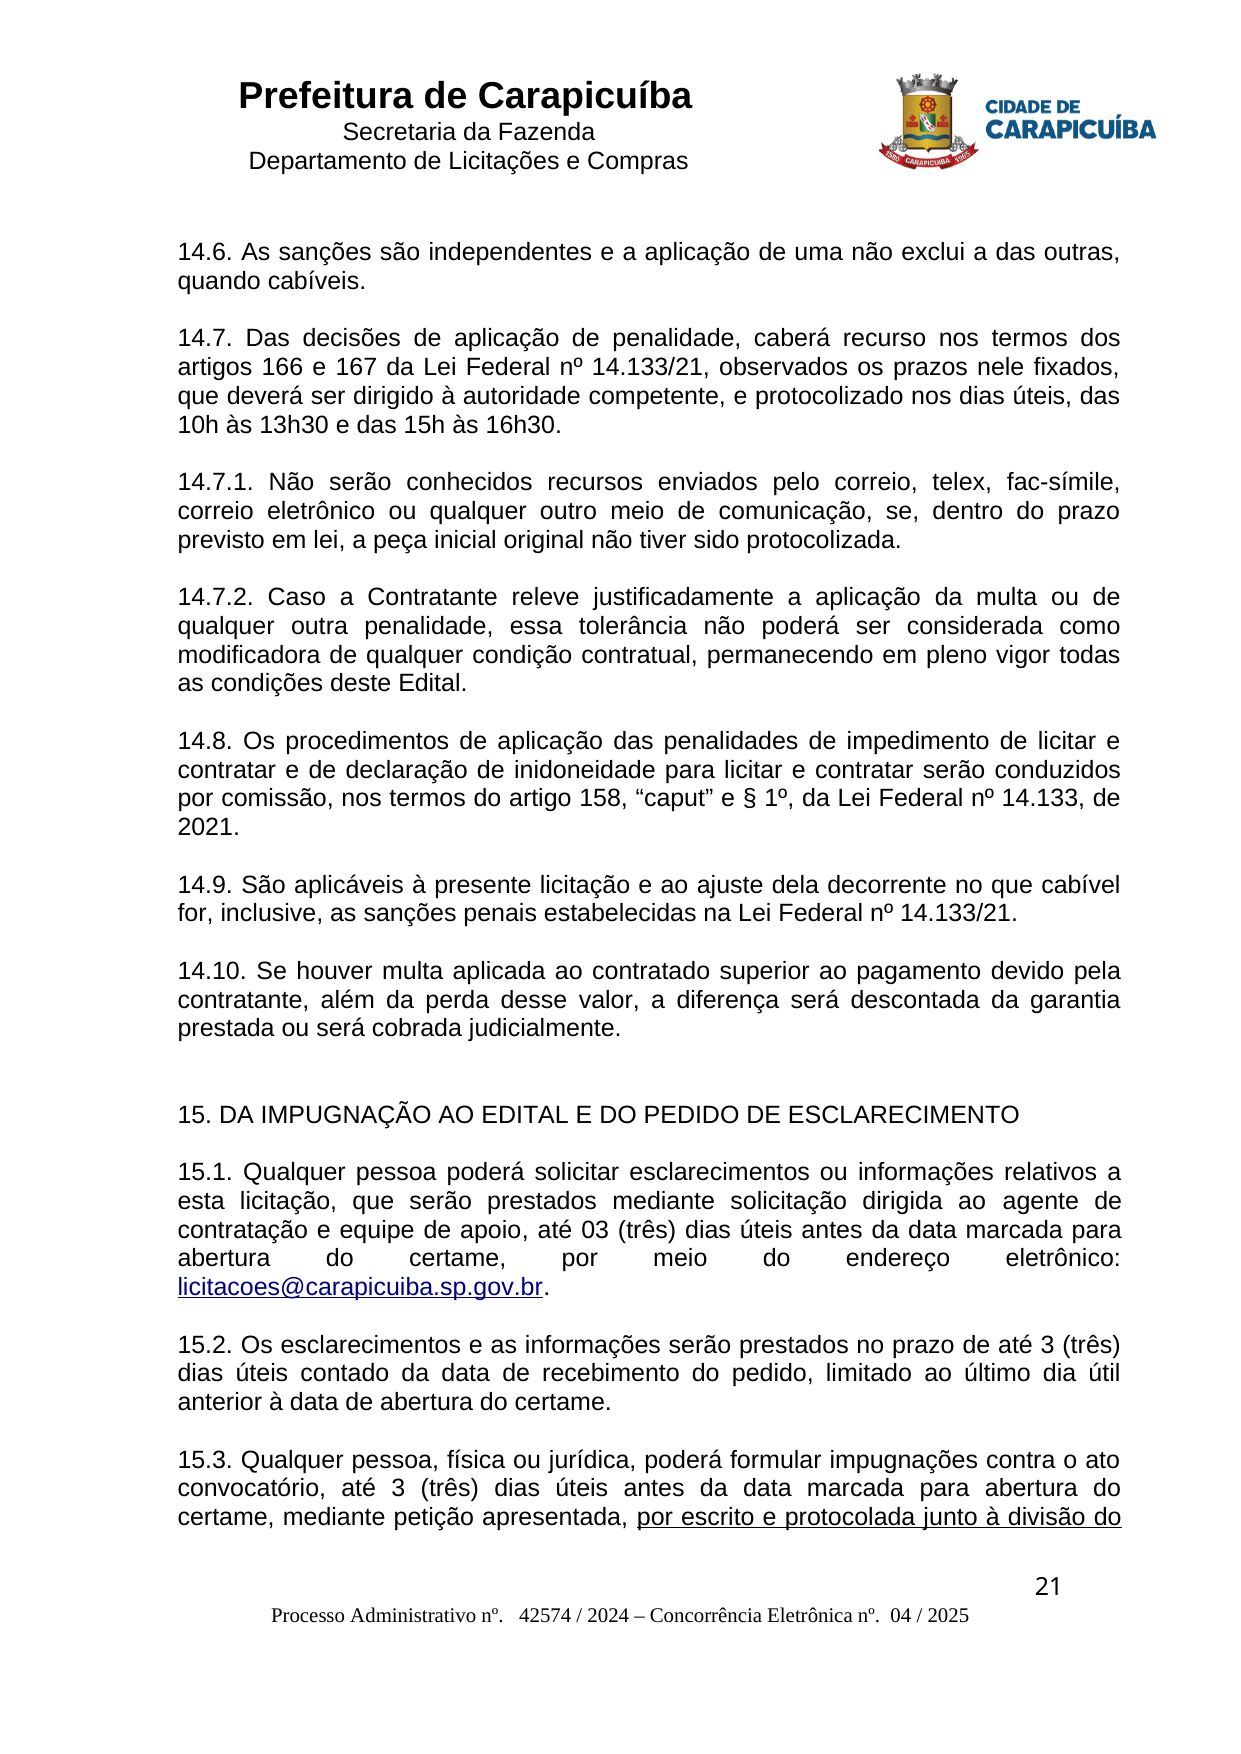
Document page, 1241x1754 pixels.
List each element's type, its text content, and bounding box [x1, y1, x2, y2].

text 15.1. Qualquer pessoa poderá solicitar esclarecimentos ou informações relativos a esta licitação, que serão prestados mediante solicitação dirigida ao agente de contratação e equipe de apoio, até 03 (três) dias úteis antes da data marcada para abertura do certame, por meio do endereço eletrônico: licitacoes@carapicuiba.sp.gov.br. [177, 1157, 1122, 1301]
picture [877, 65, 1159, 172]
text 14.6. As sanções são independentes e a aplicação de uma não exclui a das outras, quando cabíveis. [177, 237, 1122, 295]
text 14.7.2. Caso a Contratante releve justificadamente a aplicação da multa ou de qualquer outra penalidade, essa tolerância não poderá ser considerada como modificadora de qualquer condição contratual, permanecendo em pleno vigor todas as condições deste Edital. [177, 582, 1122, 697]
text 14.9. São aplicáveis à presente licitação e ao ajuste dela decorrente no que cabível for, inclusive, as sanções penais estabelecidas na Lei Federal nº 14.133/21. [177, 870, 1122, 927]
text 14.7.1. Não serão conhecidos recursos enviados pelo correio, telex, fac-símile, correio eletrônico ou qualquer outro meio de comunicação, se, dentro do prazo previsto em lei, a peça inicial original não tiver sido protocolizada. [177, 467, 1122, 553]
text 14.8. Os procedimentos de aplicação das penalidades de impedimento de licitar e contratar e de declaração de inidoneidade para licitar e contratar serão conduzidos por comissão, nos termos do artigo 158, “caput” e § 1º, da Lei Federal nº 14.133, de 2021. [177, 726, 1122, 841]
text 15.2. Os esclarecimentos e as informações serão prestados no prazo de até 3 (três) dias úteis contado da data de recebimento do pedido, limitado ao último dia útil anterior à data de abertura do certame. [177, 1330, 1122, 1416]
text 14.7. Das decisões de aplicação de penalidade, caberá recurso nos termos dos artigos 166 e 167 da Lei Federal nº 14.133/21, observados os prazos nele fixados, que deverá ser dirigido à autoridade competente, e protocolizado nos dias úteis, das 10h às 13h30 e das 15h às 16h30. [177, 323, 1122, 438]
text 14.10. Se houver multa aplicada ao contratado superior ao pagamento devido pela contratante, além da perda desse valor, a diferença será descontada da garantia prestada ou será cobrada judicialmente. [177, 956, 1122, 1042]
text 15. DA IMPUGNAÇÃO AO EDITAL E DO PEDIDO DE ESCLARECIMENTO [177, 1100, 1122, 1128]
